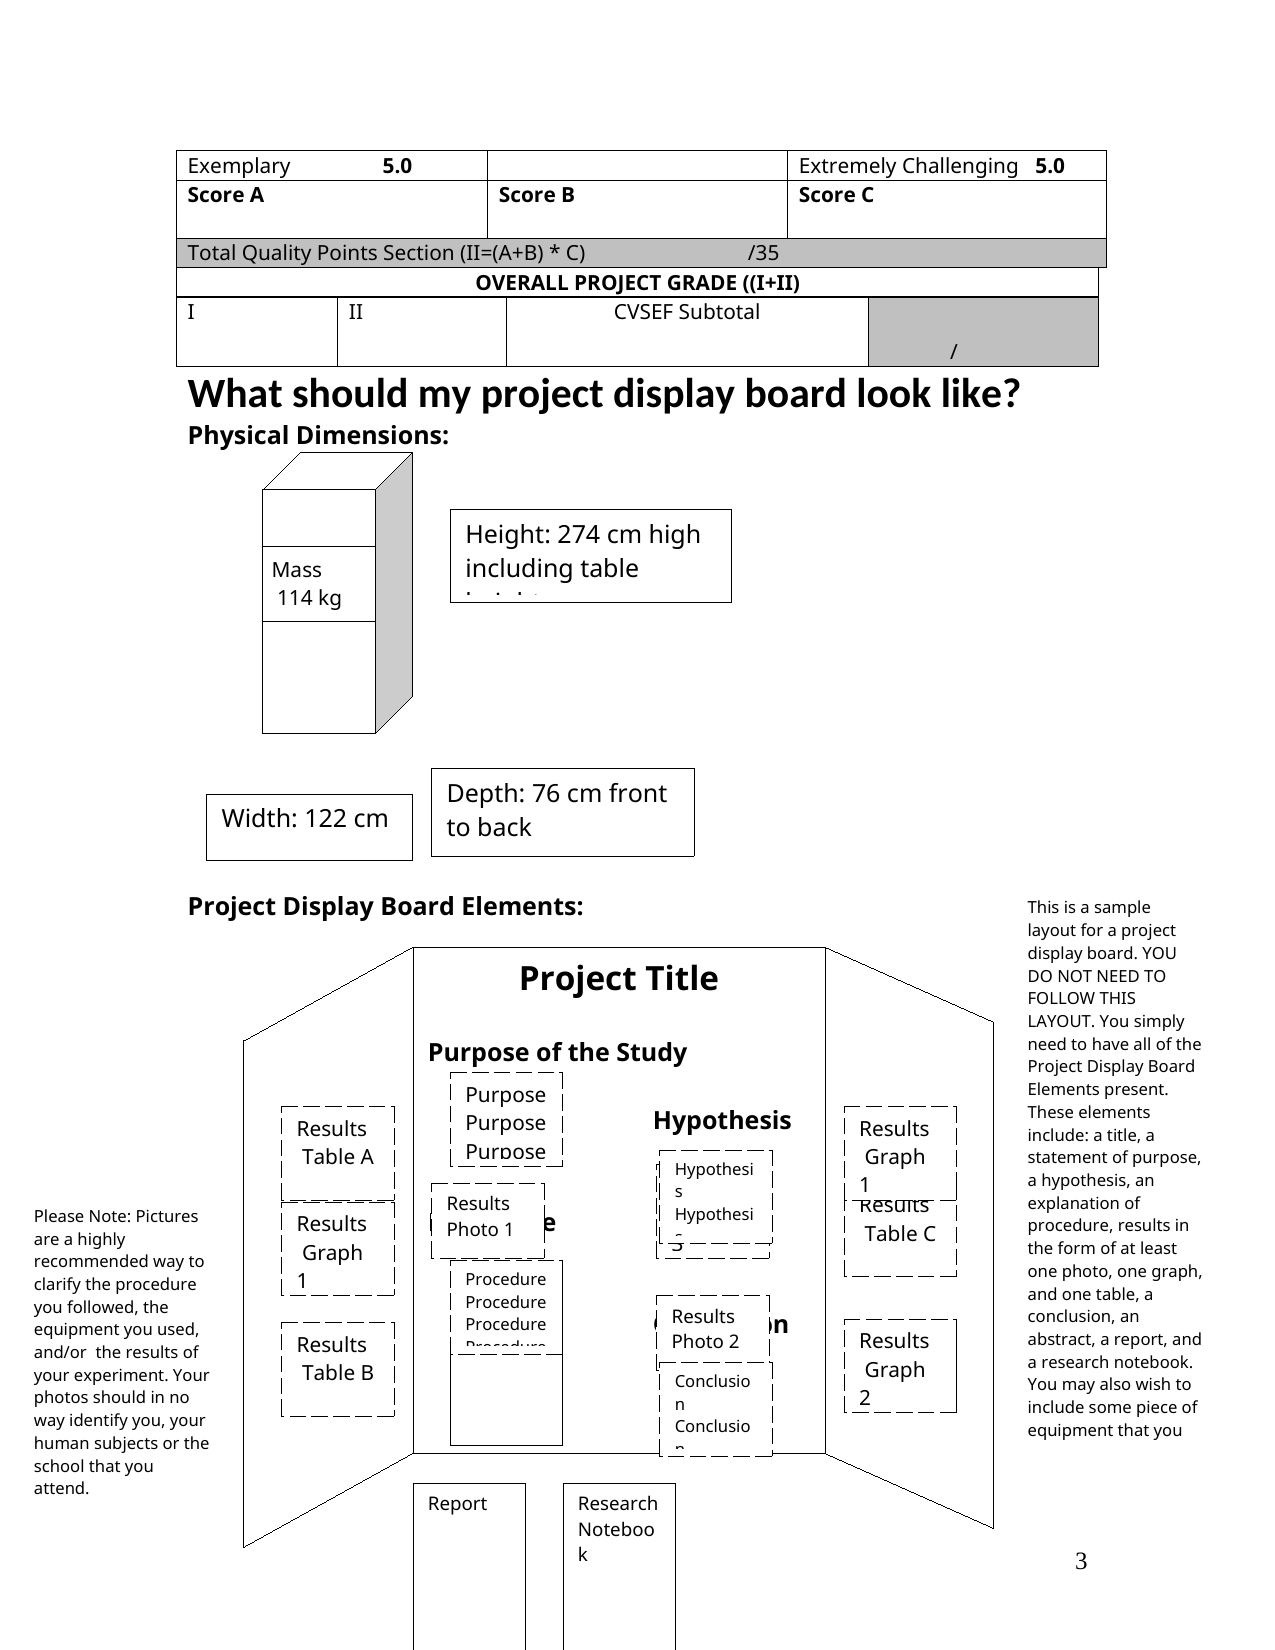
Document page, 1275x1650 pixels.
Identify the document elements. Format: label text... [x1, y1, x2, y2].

subtitle What should my project display board look like? [187, 367, 1087, 417]
table_cell Exemplary 5.0 [177, 151, 487, 179]
table_cell Extremely Challenging 5.0 [788, 151, 1106, 179]
table_cell I [177, 298, 337, 366]
table_cell Score C [788, 181, 1106, 237]
table_cell OVERALL PROJECT GRADE ((I+II) [177, 268, 1098, 296]
table_cell Score A [177, 181, 487, 237]
table_cell CVSEF Subtotal [507, 298, 868, 366]
text Project Display Board Elements: [187, 889, 1012, 923]
table_cell / [869, 298, 1098, 366]
table_cell [488, 151, 787, 179]
table_cell Score B [488, 181, 787, 237]
table_cell II [338, 298, 506, 366]
table_cell Total Quality Points Section (II=(A+B) * C) /35 [177, 239, 1106, 267]
text Physical Dimensions: [187, 417, 1087, 451]
